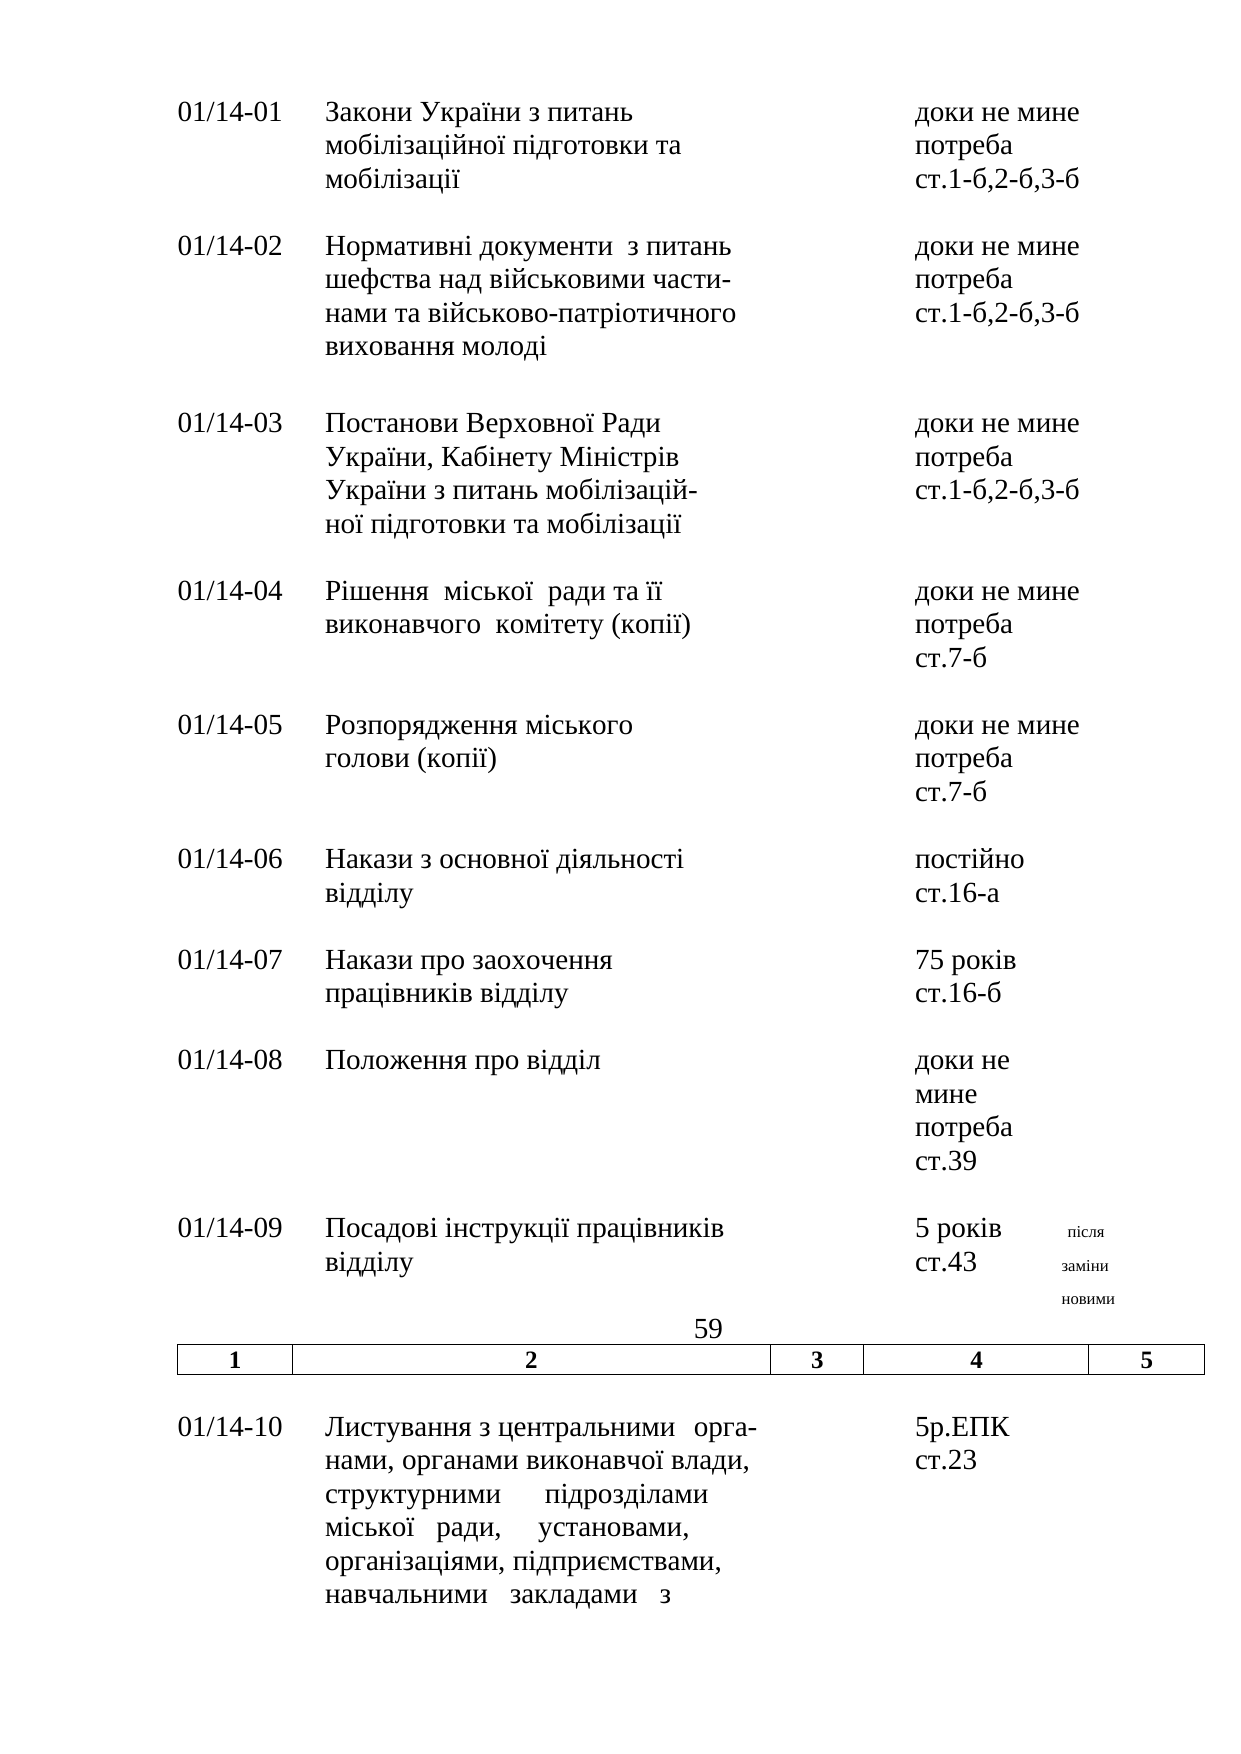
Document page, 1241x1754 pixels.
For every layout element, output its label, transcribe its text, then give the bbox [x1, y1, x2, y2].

text мобілізаційної підготовки та потреба [177, 127, 1152, 161]
text 01/14-08 Положення про відділ доки не [177, 1042, 1152, 1076]
text відділу ст.43 заміни новими [177, 1244, 1152, 1311]
text 01/14-03 Постанови Верховної Ради доки не мине [177, 405, 1152, 439]
text України з питань мобілізацій- ст.1-б,2-б,3-б [177, 472, 1152, 506]
text виховання молоді [177, 328, 1152, 362]
text структурними підрозділами [177, 1476, 1152, 1509]
text 01/14-05 Розпорядження міського доки не мине [177, 707, 1152, 741]
text 01/14-07 Накази про заохочення 75 років [177, 942, 1152, 975]
text ної підготовки та мобілізації [177, 506, 1152, 539]
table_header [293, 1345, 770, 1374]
text ст.7-б [177, 774, 1152, 808]
text працівників відділу ст.16-б [177, 975, 1152, 1009]
text голови (копії) потреба [177, 741, 1152, 774]
text 01/14-09 Посадові інструкції працівників 5 років після [177, 1210, 1152, 1244]
text навчальними закладами з [177, 1576, 1152, 1610]
text потреба [177, 1109, 1152, 1143]
text ст.39 [177, 1143, 1152, 1177]
text 01/14-04 Рішення міської ради та її доки не мине [177, 573, 1152, 606]
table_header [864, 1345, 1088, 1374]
text ст.7-б [177, 640, 1152, 673]
text 59 [177, 1311, 1152, 1344]
text мобілізації ст.1-б,2-б,3-б [177, 161, 1152, 194]
text 01/14-06 Накази з основної діяльності постійно [177, 841, 1152, 875]
text 01/14-10 Листування з центральними орга- 5р.ЕПК [177, 1409, 1152, 1442]
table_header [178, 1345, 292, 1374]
text міської ради, установами, [177, 1509, 1152, 1543]
text нами, органами виконавчої влади, ст.23 [177, 1442, 1152, 1476]
text мине [177, 1076, 1152, 1109]
text виконавчого комітету (копії) потреба [177, 606, 1152, 640]
text 01/14-02 Нормативні документи з питань доки не мине [177, 228, 1152, 261]
text нами та військово-патріотичного ст.1-б,2-б,3-б [177, 295, 1152, 328]
text України, Кабінету Міністрів потреба [177, 439, 1152, 472]
text відділу ст.16-а [177, 875, 1152, 908]
text організаціями, підприємствами, [177, 1543, 1152, 1576]
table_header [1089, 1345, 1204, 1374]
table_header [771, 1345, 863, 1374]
text шефства над військовими части- потреба [177, 261, 1152, 295]
text 01/14-01 Закони України з питань доки не мине [177, 94, 1152, 127]
